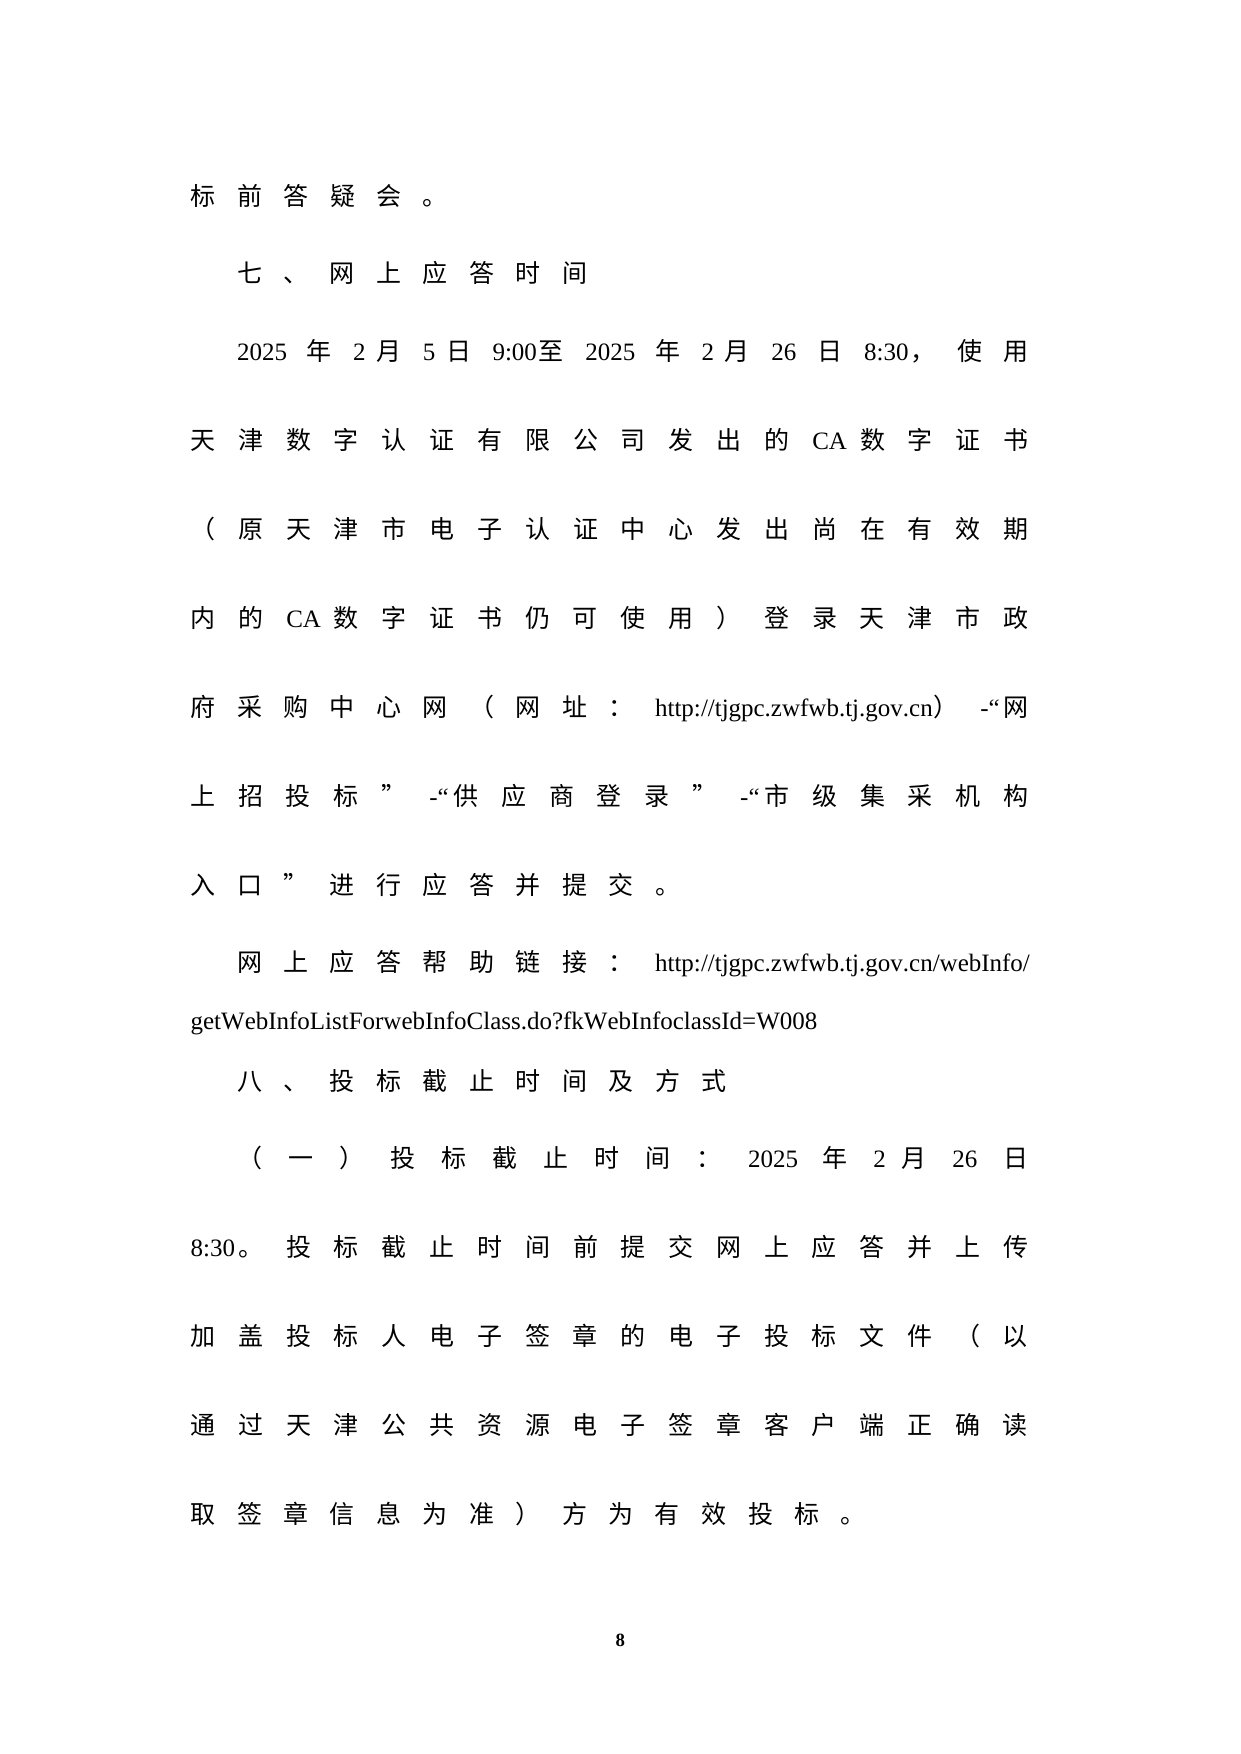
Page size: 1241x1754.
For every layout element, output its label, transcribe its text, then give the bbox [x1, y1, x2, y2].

text 八、投标截止时间及方式 [190, 1049, 1050, 1109]
text 七、网上应答时间 [190, 242, 1050, 301]
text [190, 164, 1050, 224]
text 2025年2月5日9:00至2025年2月26日8:30，使用天津数字认证有限公司发出的CA数字证书（原天津市电子认证中心发出尚在有效期内的CA数字证书仍可使用）登录天津市政府采购中心网（网址：http://tjgpc.zwfwb.tj.gov.cn）-“网上招投标”-“供应商登录”-“市级集采机构入口”进行应答并提交。 [190, 319, 1050, 913]
text （一）投标截止时间：2025年2月26日8:30。投标截止时间前提交网上应答并上传加盖投标人电子签章的电子投标文件（以通过天津公共资源电子签章客户端正确读取签章信息为准）方为有效投标。 [190, 1127, 1050, 1543]
text 网上应答帮助链接：http://tjgpc.zwfwb.tj.gov.cn/webInfo/getWebInfoListForwebInfoClass.do?fkWebInfoclassId=W008 [190, 931, 1050, 1035]
